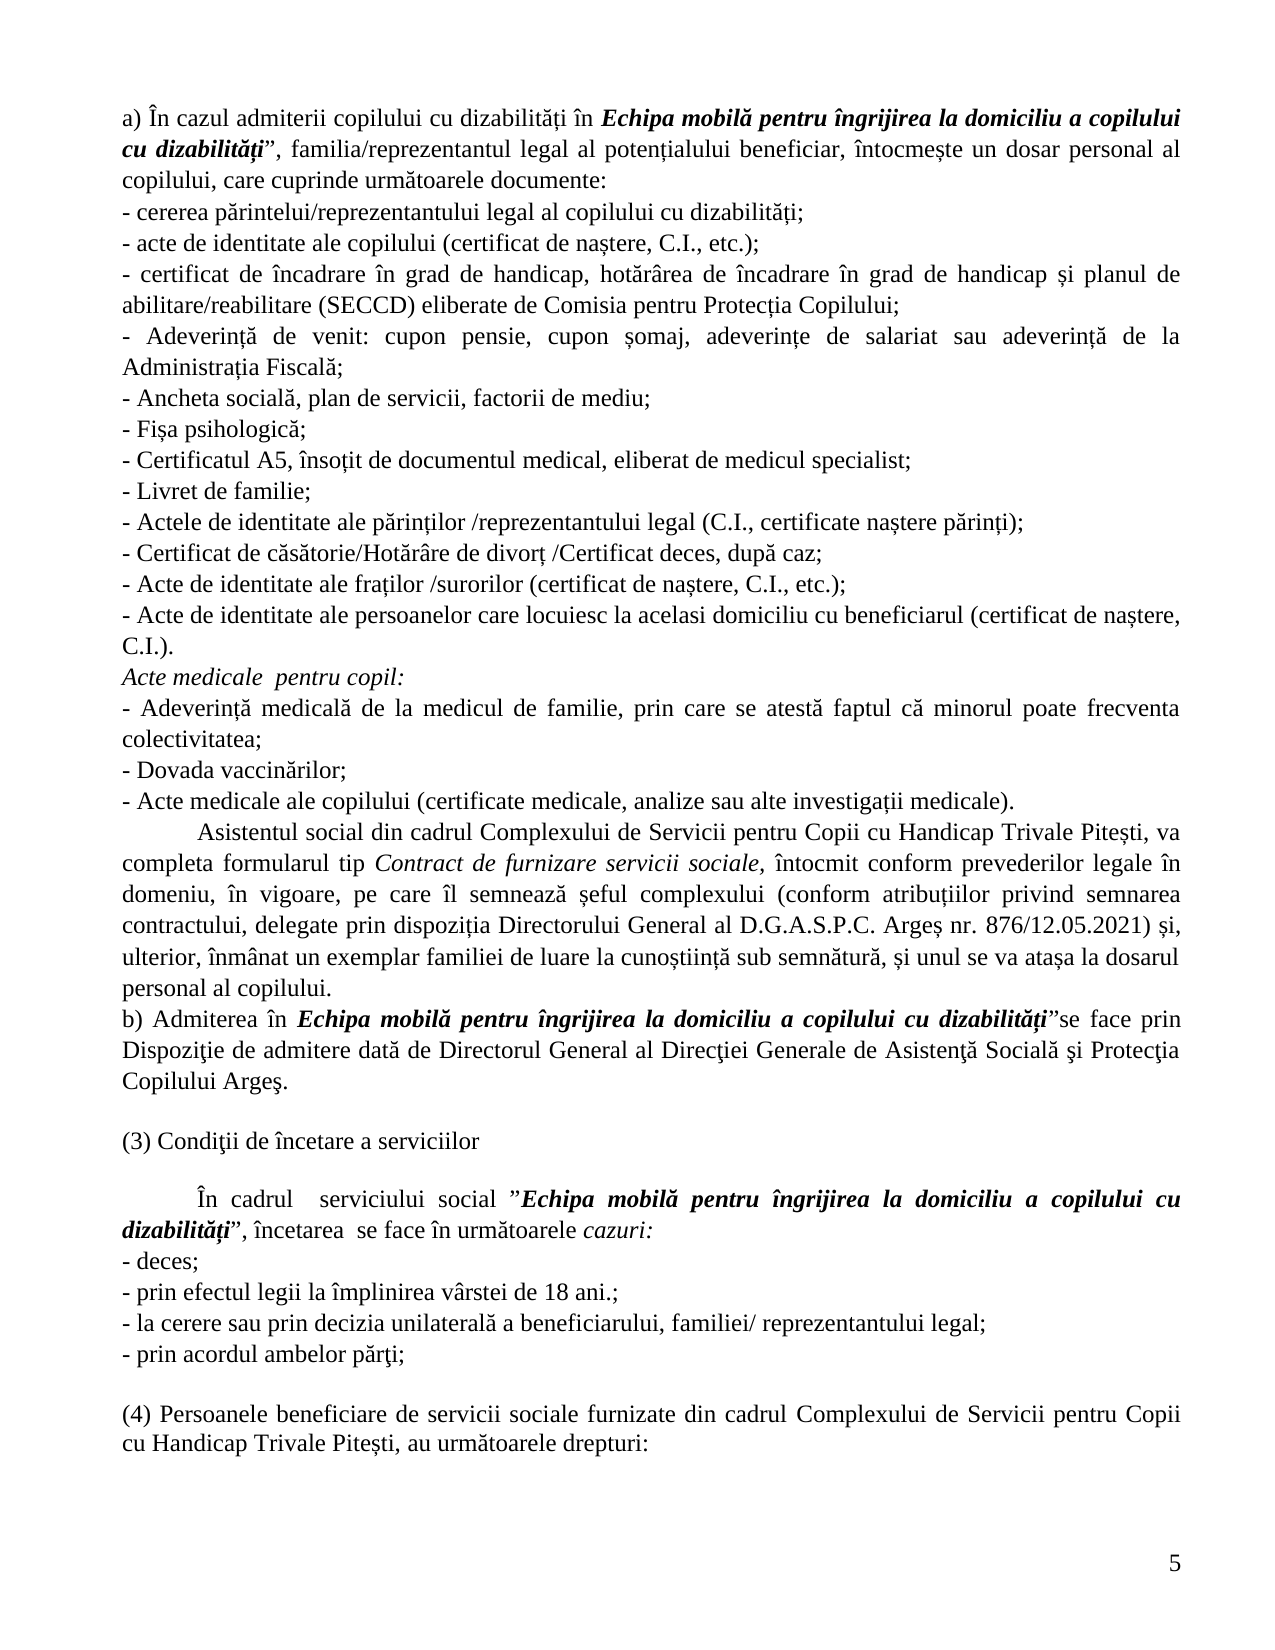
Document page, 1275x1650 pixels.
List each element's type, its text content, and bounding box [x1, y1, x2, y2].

text - Acte de identitate ale persoanelor care locuiesc la acelasi domiciliu cu beneficiarul (certificat de naștere, C.I.). [122, 600, 1181, 660]
text - Acte de identitate ale fraților /surorilor (certificat de naștere, C.I., etc.); [122, 569, 1181, 598]
text (4) Persoanele beneficiare de servicii sociale furnizate din cadrul Complexului de Servicii pentru Copii cu Handicap Trivale Pitești, au următoarele drepturi: [122, 1399, 1181, 1456]
text - cererea părintelui/reprezentantului legal al copilului cu dizabilități; [122, 197, 1181, 225]
text b) Admiterea în Echipa mobilă pentru îngrijirea la domiciliu a copilului cu dizabilități”se face prin Dispoziţie de admitere dată de Directorul General al Direcţiei Generale de Asistenţă Socială şi Protecţia Copilului Argeş. [122, 1004, 1181, 1094]
text - prin efectul legii la împlinirea vârstei de 18 ani.; [122, 1277, 1181, 1306]
text Asistentul social din cadrul Complexului de Servicii pentru Copii cu Handicap Trivale Pitești, va completa formularul tip Contract de furnizare servicii sociale, întocmit conform prevederilor legale în domeniu, în vigoare, pe care îl semnează șeful complexului (conform atribuțiilor privind semnarea contractului, delegate prin dispoziția Directorului General al D.G.A.S.P.C. Argeș nr. 876/12.05.2021) și, ulterior, înmânat un exemplar familiei de luare la cunoștiință sub semnătură, și unul se va atașa la dosarul personal al copilului. [122, 817, 1181, 1001]
text - Livret de familie; [122, 476, 1181, 505]
text - deces; [122, 1246, 1181, 1275]
text a) În cazul admiterii copilului cu dizabilități în Echipa mobilă pentru îngrijirea la domiciliu a copilului cu dizabilități”, familia/reprezentantul legal al potențialului beneficiar, întocmește un dosar personal al copilului, care cuprinde următoarele documente: [122, 103, 1181, 194]
text În cadrul serviciului social ”Echipa mobilă pentru îngrijirea la domiciliu a copilului cu dizabilități”, încetarea se face în următoarele cazuri: [122, 1184, 1181, 1244]
text - acte de identitate ale copilului (certificat de naștere, C.I., etc.); [122, 228, 1181, 256]
text - certificat de încadrare în grad de handicap, hotărârea de încadrare în grad de handicap și planul de abilitare/reabilitare (SECCD) eliberate de Comisia pentru Protecția Copilului; [122, 259, 1181, 318]
text - Adeverință de venit: cupon pensie, cupon șomaj, adeverințe de salariat sau adeverință de la Administrația Fiscală; [122, 321, 1181, 381]
text - la cerere sau prin decizia unilaterală a beneficiarului, familiei/ reprezentantului legal; [122, 1308, 1181, 1337]
text - Adeverință medicală de la medicul de familie, prin care se atestă faptul că minorul poate frecventa colectivitatea; [122, 693, 1181, 753]
text - prin acordul ambelor părţi; [122, 1339, 1181, 1368]
text (3) Condiţii de încetare a serviciilor [122, 1126, 1181, 1155]
text - Dovada vaccinărilor; [122, 755, 1181, 784]
text Acte medicale pentru copil: [122, 662, 1181, 691]
text - Certificat de căsătorie/Hotărâre de divorț /Certificat deces, după caz; [122, 538, 1181, 567]
text - Acte medicale ale copilului (certificate medicale, analize sau alte investigații medicale). [122, 786, 1181, 815]
text - Actele de identitate ale părinților /reprezentantului legal (C.I., certificate naștere părinți); [122, 507, 1181, 536]
text - Certificatul A5, însoțit de documentul medical, eliberat de medicul specialist; [122, 445, 1181, 474]
text - Ancheta socială, plan de servicii, factorii de mediu; [122, 383, 1181, 412]
text - Fișa psihologică; [122, 414, 1181, 443]
